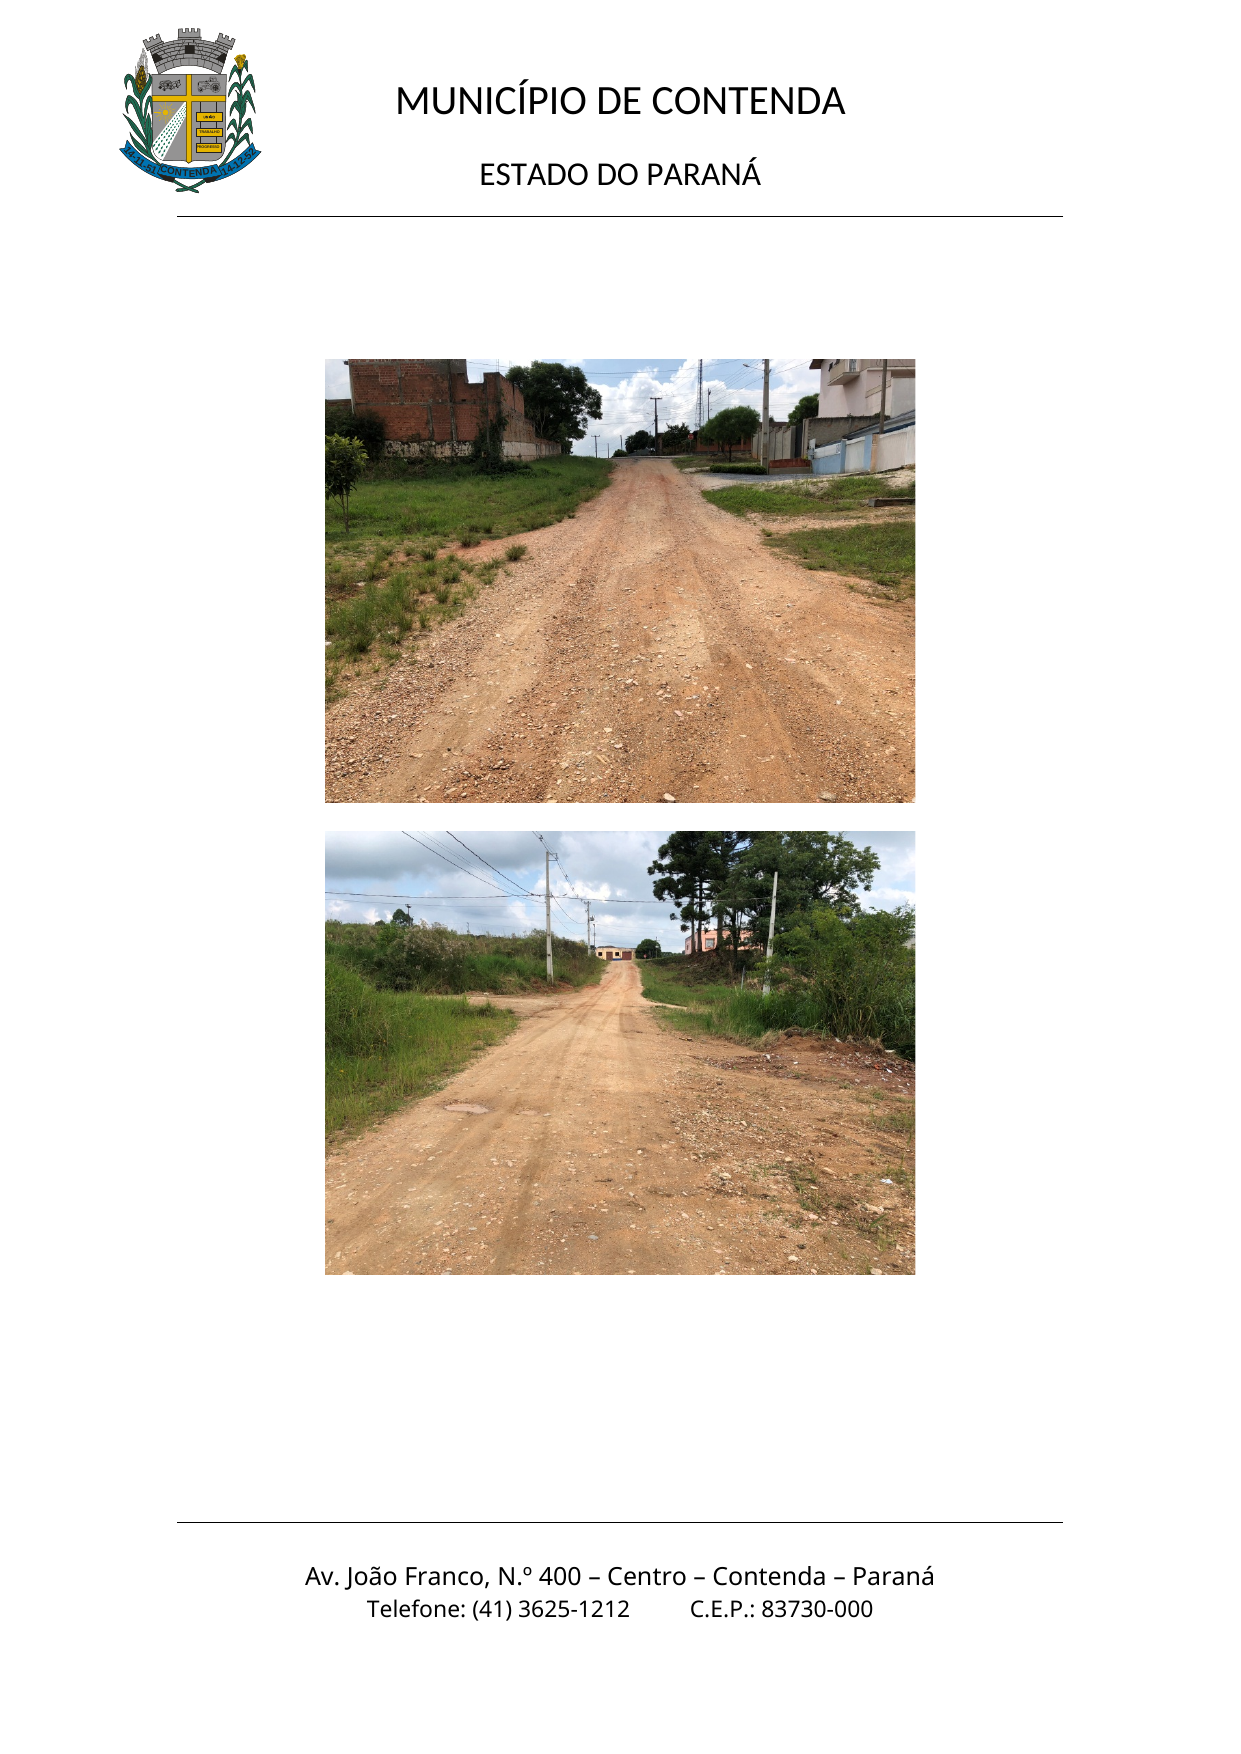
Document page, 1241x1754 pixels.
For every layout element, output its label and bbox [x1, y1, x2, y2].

picture [325, 831, 916, 1275]
picture [325, 359, 916, 803]
